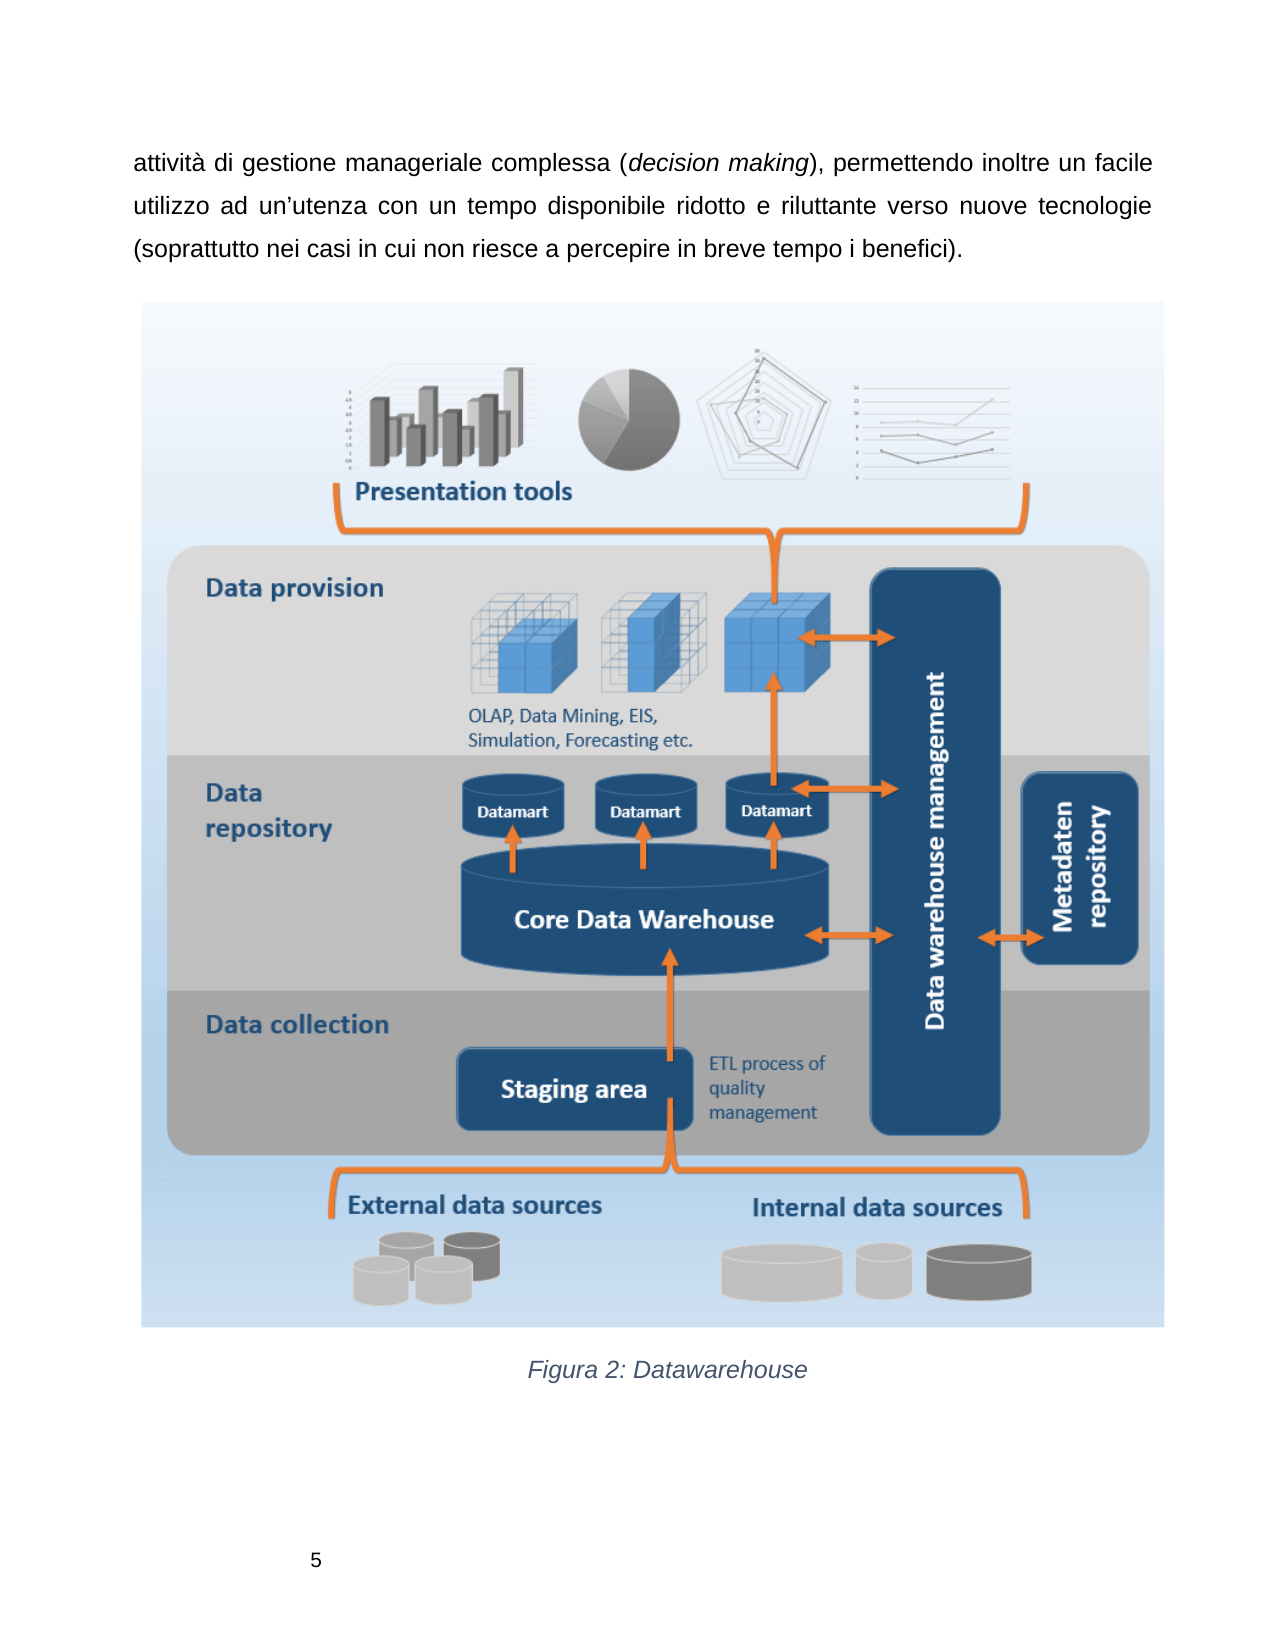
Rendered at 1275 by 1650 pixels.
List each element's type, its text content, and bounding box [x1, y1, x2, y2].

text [133, 148, 1154, 263]
picture [133, 293, 1173, 1336]
